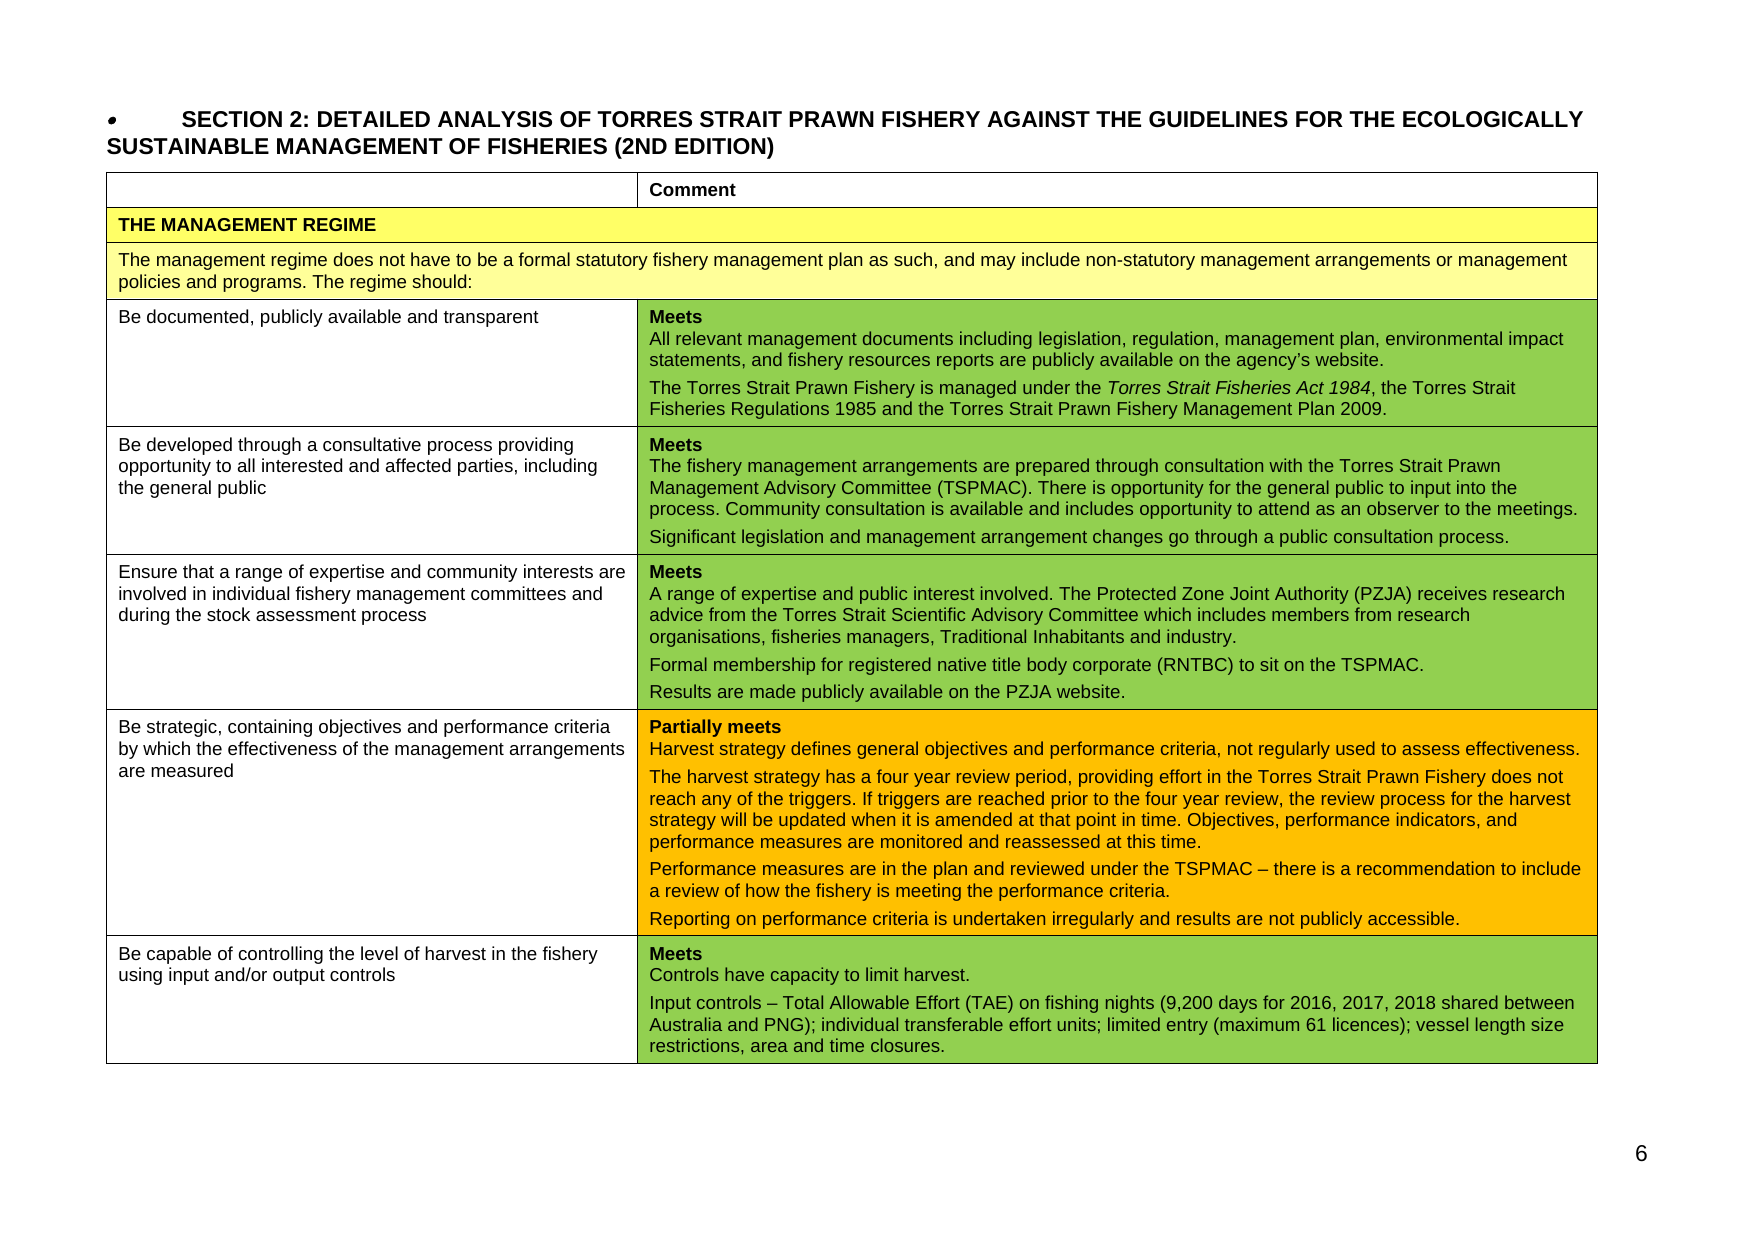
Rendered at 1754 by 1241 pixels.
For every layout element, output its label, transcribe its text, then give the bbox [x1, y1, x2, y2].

table_cell Ensure that a range of expertise and community interests are involved in individual fishery management committees and during the stock assessment process [107, 555, 637, 709]
table_cell Meets A range of expertise and public interest involved. The Protected Zone Joint Authority (PZJA) receives research advice from the Torres Strait Scientific Advisory Committee which includes members from research organisations, fisheries managers, Traditional Inhabitants and industry. Formal membership for registered native title body corporate (RNTBC) to sit on the TSPMAC. Results are made publicly available on the PZJA website. [638, 555, 1597, 709]
table_cell Be strategic, containing objectives and performance criteria by which the effectiveness of the management arrangements are measured [107, 710, 637, 935]
table_cell The management regime does not have to be a formal statutory fishery management plan as such, and may include non-statutory management arrangements or management policies and programs. The regime should: [107, 243, 1597, 298]
table_header Comment [638, 173, 1597, 207]
table_cell Partially meets Harvest strategy defines general objectives and performance criteria, not regularly used to assess effectiveness. The harvest strategy has a four year review period, providing effort in the Torres Strait Prawn Fishery does not reach any of the triggers. If triggers are reached prior to the four year review, the review process for the harvest strategy will be updated when it is amended at that point in time. Objectives, performance indicators, and performance measures are monitored and reassessed at this time. Performance measures are in the plan and reviewed under the TSPMAC – there is a recommendation to include a review of how the fishery is meeting the performance criteria. Reporting on performance criteria is undertaken irregularly and results are not publicly accessible. [638, 710, 1597, 935]
table_cell Meets The fishery management arrangements are prepared through consultation with the Torres Strait Prawn Management Advisory Committee (TSPMAC). There is opportunity for the general public to input into the process. Community consultation is available and includes opportunity to attend as an observer to the meetings. Significant legislation and management arrangement changes go through a public consultation process. [638, 427, 1597, 554]
table_cell THE MANAGEMENT REGIME [107, 208, 1597, 242]
table_header [107, 173, 637, 207]
table_cell Meets All relevant management documents including legislation, regulation, management plan, environmental impact statements, and fishery resources reports are publicly available on the agency’s website. The Torres Strait Prawn Fishery is managed under the Torres Strait Fisheries Act 1984, the Torres Strait Fisheries Regulations 1985 and the Torres Strait Prawn Fishery Management Plan 2009. [638, 300, 1597, 426]
table_cell Be documented, publicly available and transparent [107, 300, 637, 426]
table_cell Be developed through a consultative process providing opportunity to all interested and affected parties, including the general public [107, 427, 637, 554]
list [106, 106, 1648, 159]
table_cell Be capable of controlling the level of harvest in the fishery using input and/or output controls [107, 936, 637, 1063]
table_cell Meets Controls have capacity to limit harvest. Input controls – Total Allowable Effort (TAE) on fishing nights (9,200 days for 2016, 2017, 2018 shared between Australia and PNG); individual transferable effort units; limited entry (maximum 61 licences); vessel length size restrictions, area and time closures. [638, 936, 1597, 1063]
